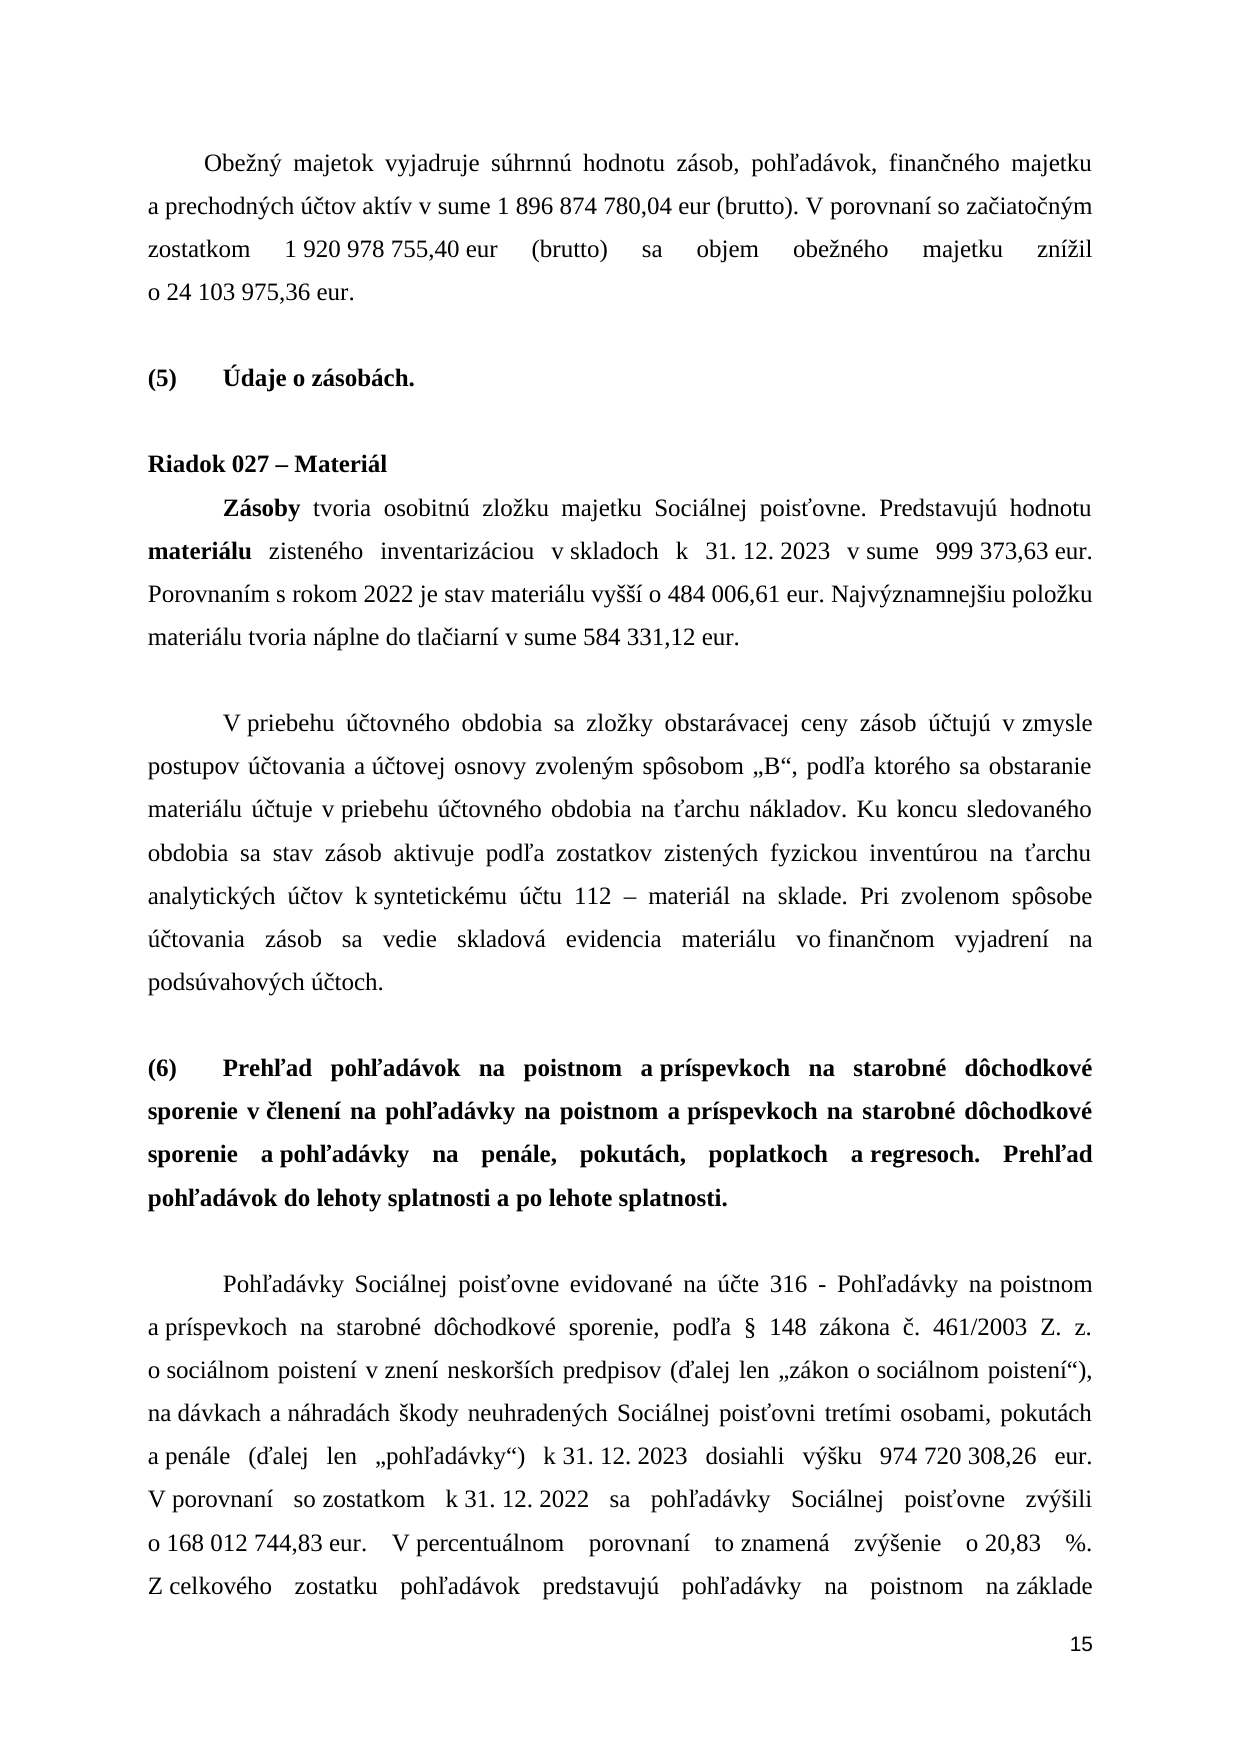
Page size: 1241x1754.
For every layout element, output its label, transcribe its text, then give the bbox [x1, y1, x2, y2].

text Zásoby tvoria osobitnú zložku majetku Sociálnej poisťovne. Predstavujú hodnotu materiálu zisteného inventarizáciou v skladoch k 31. 12. 2023 v sume 999 373,63 eur. Porovnaním s rokom 2022 je stav materiálu vyšší o 484 006,61 eur. Najvýznamnejšiu položku materiálu tvoria náplne do tlačiarní v sume 584 331,12 eur. [148, 493, 1093, 651]
text Riadok 027 – Materiál [148, 449, 1093, 478]
text Obežný majetok vyjadruje súhrnnú hodnotu zásob, pohľadávok, finančného majetku a prechodných účtov aktív v sume 1 896 874 780,04 eur (brutto). V porovnaní so začiatočným zostatkom 1 920 978 755,40 eur (brutto) sa objem obežného majetku znížil o 24 103 975,36 eur. [148, 148, 1093, 306]
text (5) Údaje o zásobách. [148, 363, 1093, 392]
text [148, 1269, 1093, 1599]
text V priebehu účtovného obdobia sa zložky obstarávacej ceny zásob účtujú v zmysle postupov účtovania a účtovej osnovy zvoleným spôsobom „B“, podľa ktorého sa obstaranie materiálu účtuje v priebehu účtovného obdobia na ťarchu nákladov. Ku koncu sledovaného obdobia sa stav zásob aktivuje podľa zostatkov zistených fyzickou inventúrou na ťarchu analytických účtov k syntetickému účtu 112 – materiál na sklade. Pri zvolenom spôsobe účtovania zásob sa vedie skladová evidencia materiálu vo finančnom vyjadrení na podsúvahových účtoch. [148, 708, 1093, 996]
text (6) Prehľad pohľadávok na poistnom a príspevkoch na starobné dôchodkové sporenie v členení na pohľadávky na poistnom a príspevkoch na starobné dôchodkové sporenie a pohľadávky na penále, pokutách, poplatkoch a regresoch. Prehľad pohľadávok do lehoty splatnosti a po lehote splatnosti. [148, 1053, 1093, 1211]
